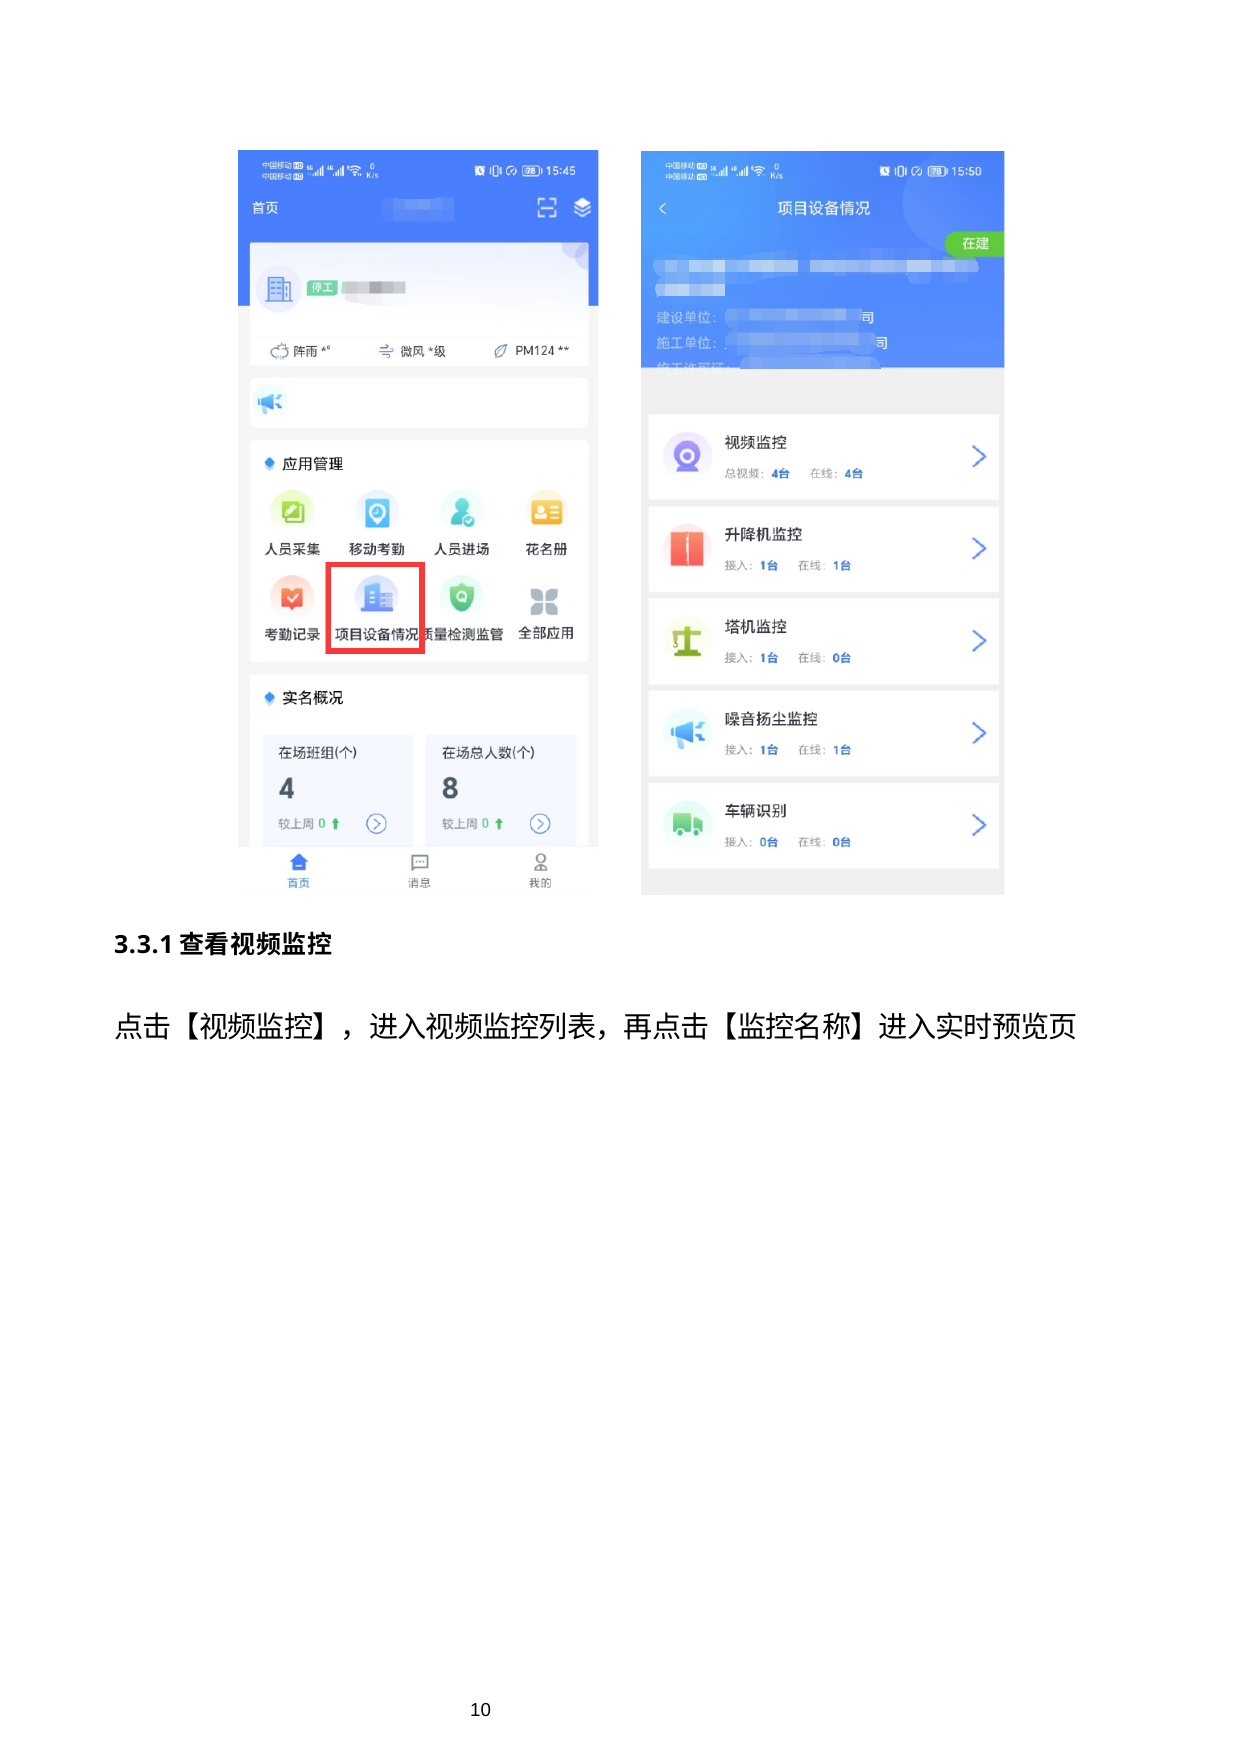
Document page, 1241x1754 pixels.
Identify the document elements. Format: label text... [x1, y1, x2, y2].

text 点击【视频监控】，进入视频监控列表，再点击【监控名称】进入实时预览页 [114, 1004, 1128, 1046]
picture [640, 151, 1005, 895]
text 3.3.1查看视频监控 [114, 924, 1128, 960]
picture [237, 150, 599, 895]
